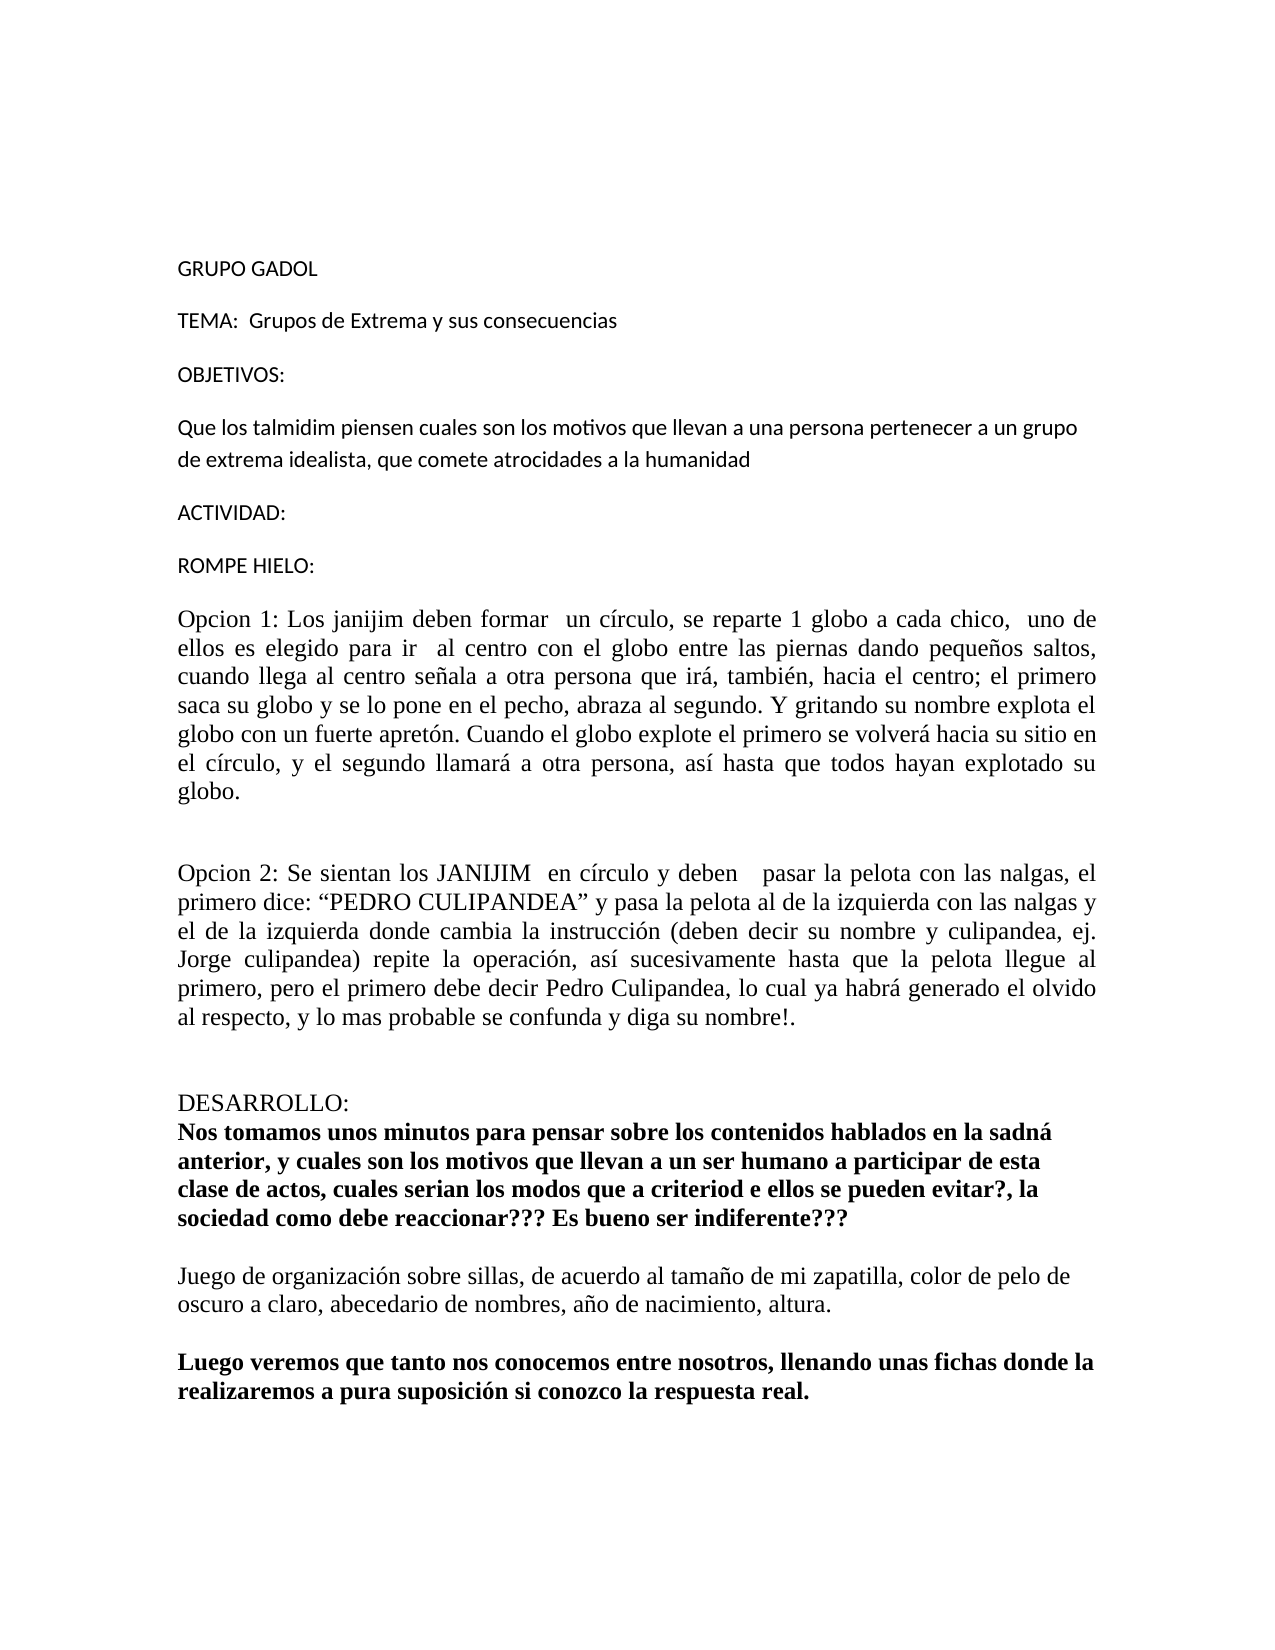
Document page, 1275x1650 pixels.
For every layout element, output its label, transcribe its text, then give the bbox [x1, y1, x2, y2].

text DESARROLLO: [177, 1088, 1098, 1117]
text GRUPO GADOL [177, 254, 1098, 282]
text Opcion 1: Los janijim deben formar un círculo, se reparte 1 globo a cada chico, uno de ellos es elegido para ir al centro con el globo entre las piernas dando pequeños saltos, cuando llega al centro señala a otra persona que irá, también, hacia el centro; el primero saca su globo y se lo pone en el pecho, abraza al segundo. Y gritando su nombre explota el globo con un fuerte apretón. Cuando el globo explote el primero se volverá hacia su sitio en el círculo, y el segundo llamará a otra persona, así hasta que todos hayan explotado su globo. [177, 604, 1098, 805]
text TEMA: Grupos de Extrema y sus consecuencias [177, 307, 1098, 335]
text Que los talmidim piensen cuales son los motivos que llevan a una persona pertenecer a un grupo de extrema idealista, que comete atrocidades a la humanidad [177, 413, 1098, 473]
text Luego veremos que tanto nos conocemos entre nosotros, llenando unas fichas donde la realizaremos a pura suposición si conozco la respuesta real. [177, 1347, 1098, 1404]
text ROMPE HIELO: [177, 551, 1098, 579]
text ACTIVIDAD: [177, 498, 1098, 526]
text OBJETIVOS: [177, 360, 1098, 388]
text Nos tomamos unos minutos para pensar sobre los contenidos hablados en la sadná anterior, y cuales son los motivos que llevan a un ser humano a participar de esta clase de actos, cuales serian los modos que a criteriod e ellos se pueden evitar?, la sociedad como debe reaccionar??? Es bueno ser indiferente??? [177, 1117, 1098, 1232]
text Opcion 2: Se sientan los JANIJIM en círculo y deben pasar la pelota con las nalgas, el primero dice: “PEDRO CULIPANDEA” y pasa la pelota al de la izquierda con las nalgas y el de la izquierda donde cambia la instrucción (deben decir su nombre y culipandea, ej. Jorge culipandea) repite la operación, así sucesivamente hasta que la pelota llegue al primero, pero el primero debe decir Pedro Culipandea, lo cual ya habrá generado el olvido al respecto, y lo mas probable se confunda y diga su nombre!. [177, 858, 1098, 1031]
text Juego de organización sobre sillas, de acuerdo al tamaño de mi zapatilla, color de pelo de oscuro a claro, abecedario de nombres, año de nacimiento, altura. [177, 1261, 1098, 1318]
